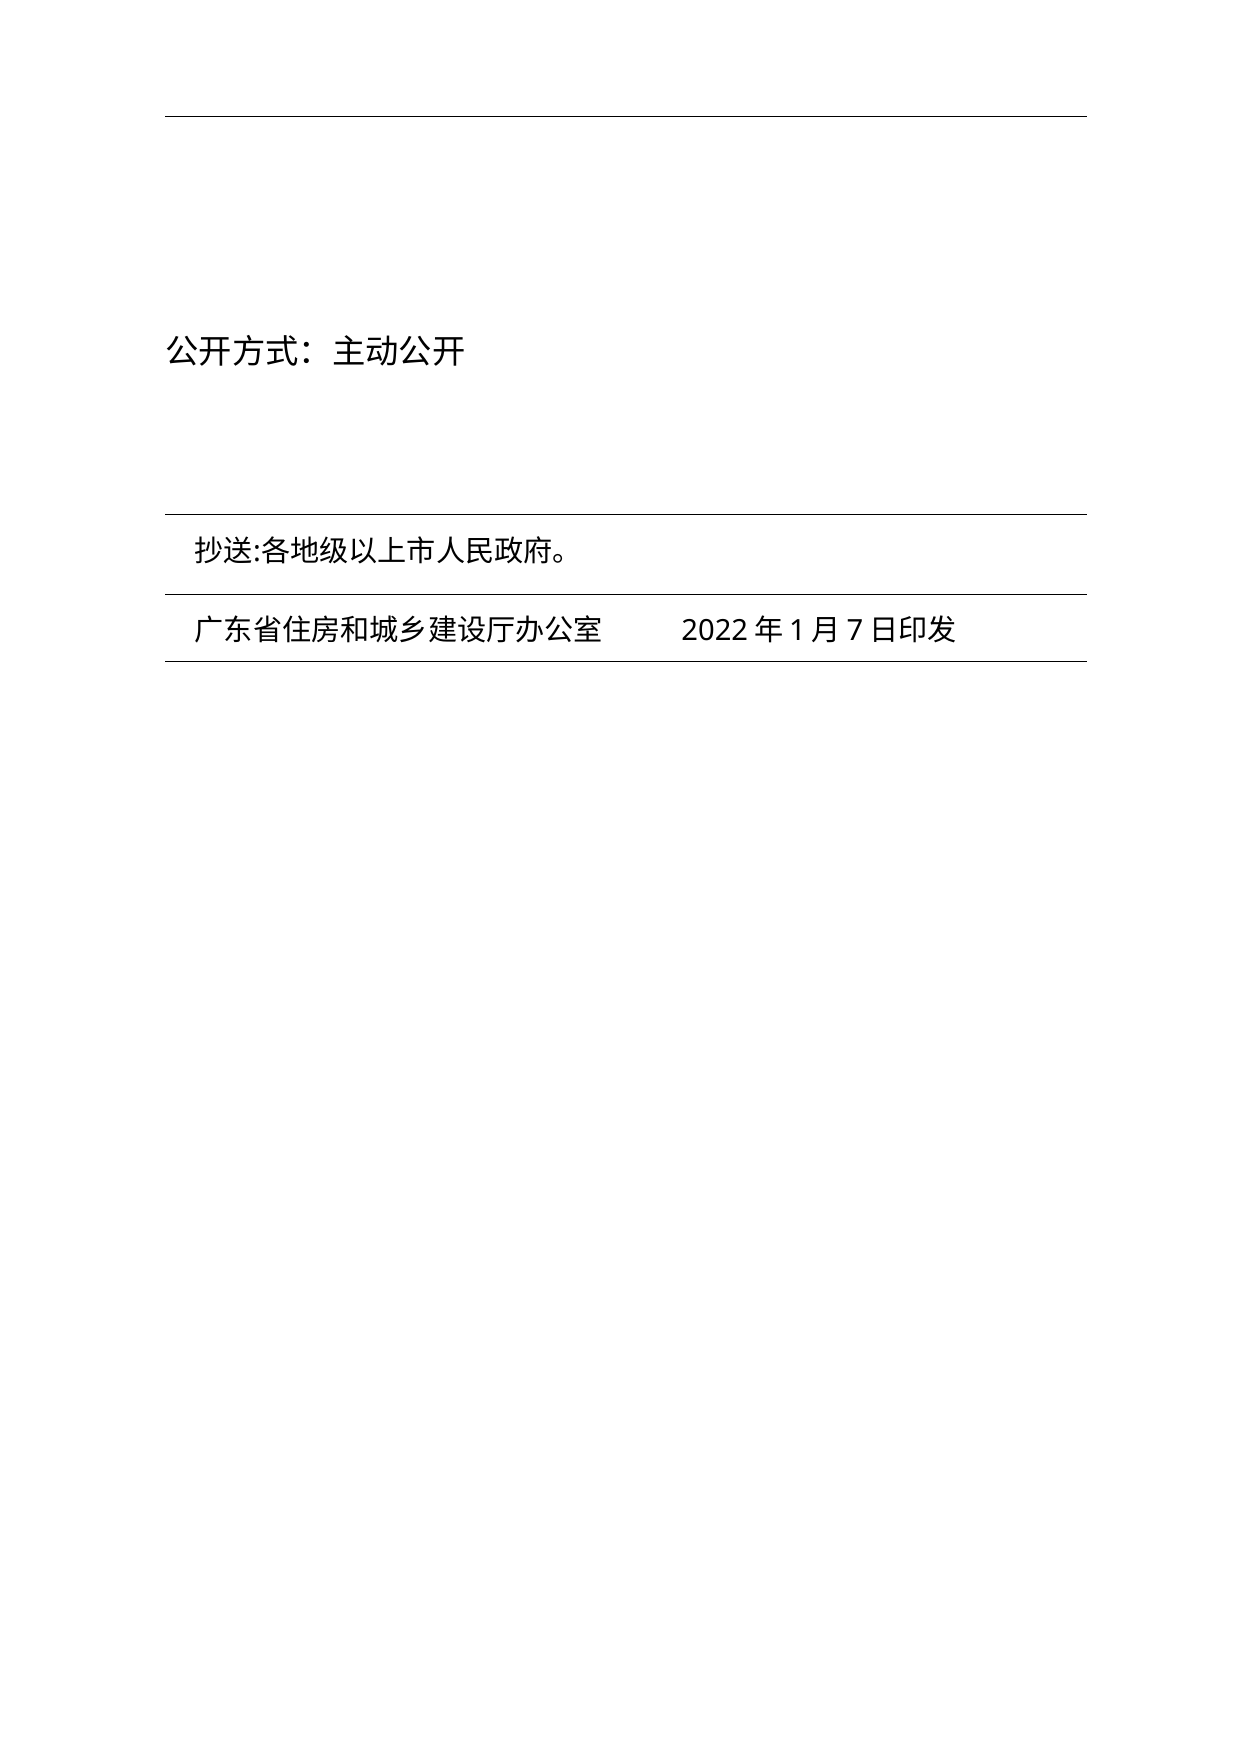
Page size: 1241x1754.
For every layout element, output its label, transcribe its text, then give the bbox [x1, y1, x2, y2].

text 广东省住房和城乡建设厅办公室 2022年1月7日印发 [165, 595, 1087, 661]
text 抄送:各地级以上市人民政府。 [165, 515, 1087, 581]
text 公开方式：主动公开 [165, 315, 1087, 382]
